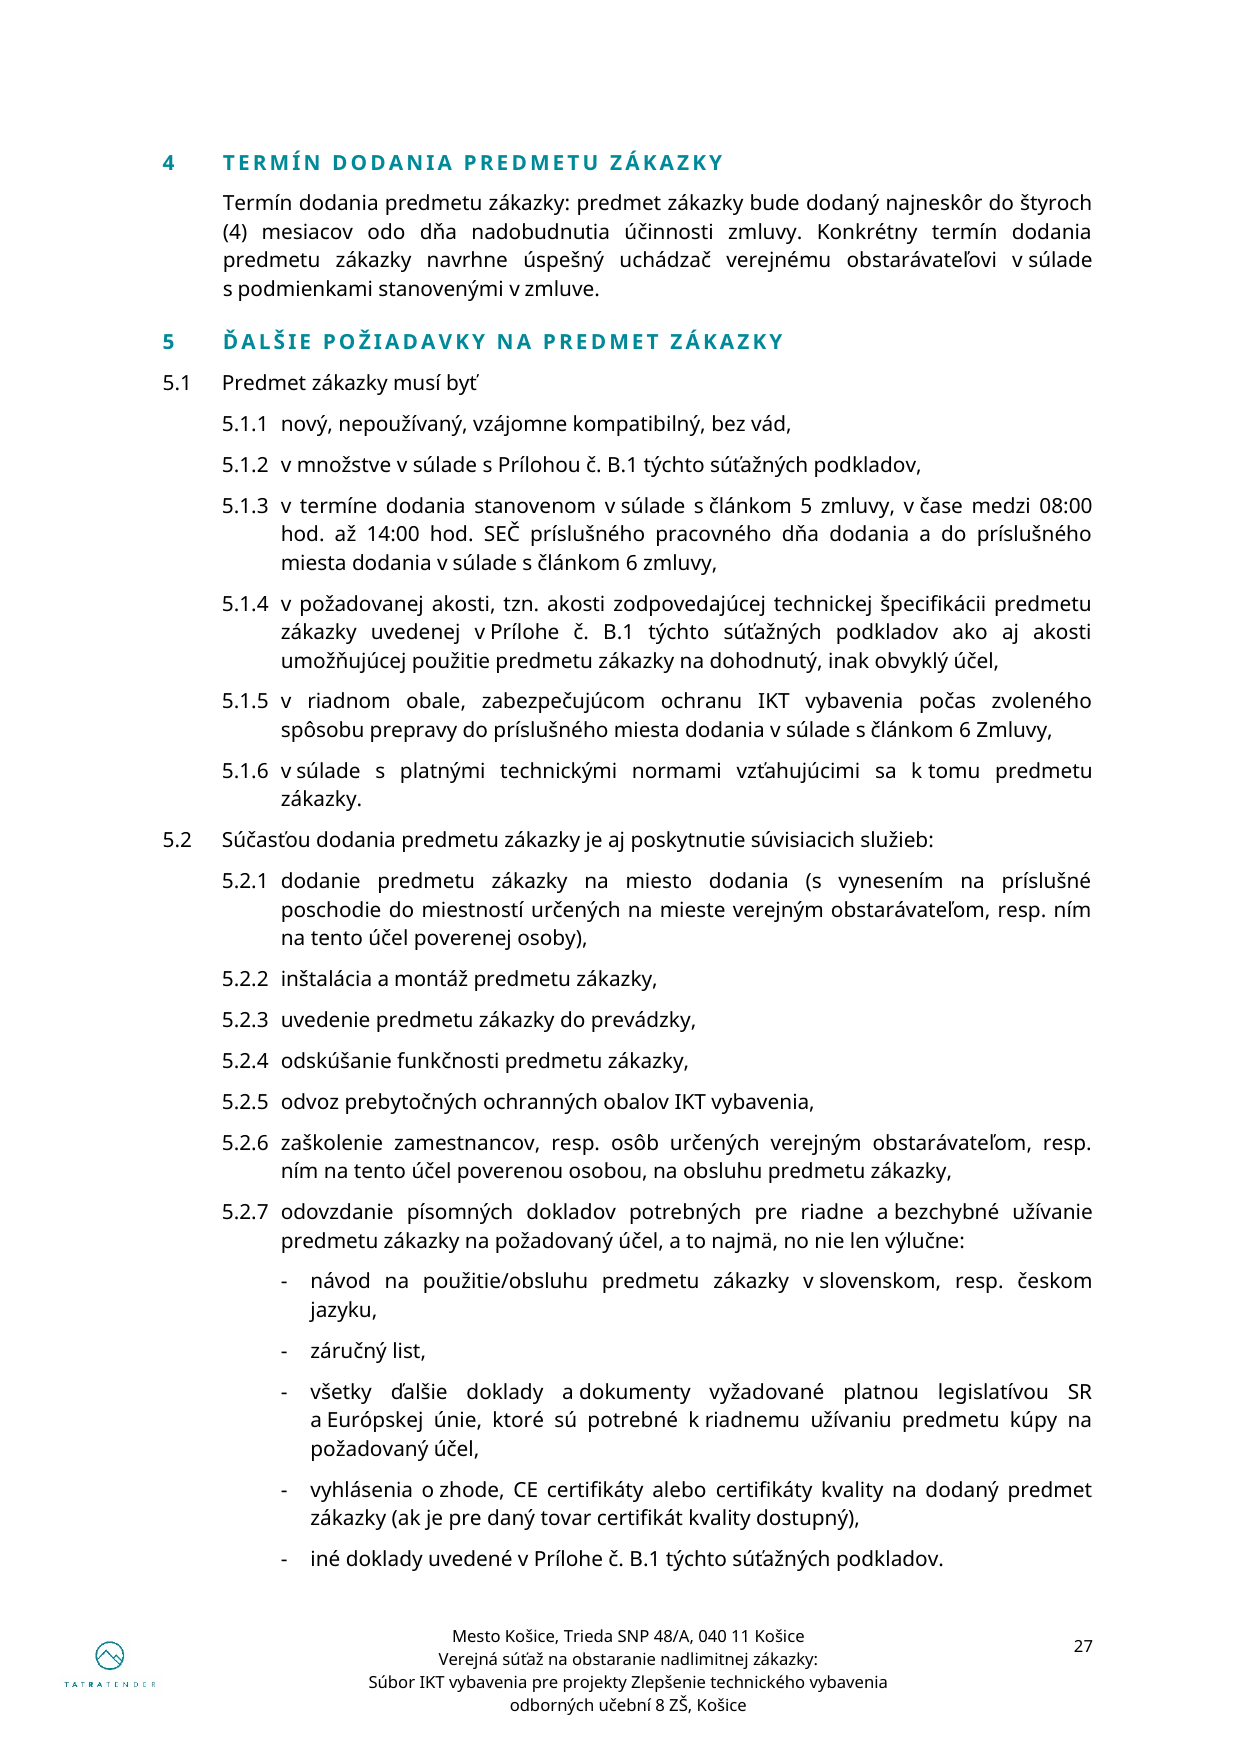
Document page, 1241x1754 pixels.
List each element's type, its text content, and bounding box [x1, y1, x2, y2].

subtitle v množstve v súlade s Prílohou č. B.1 týchto súťažných podkladov, [222, 450, 1093, 478]
list návod na použitie/obsluhu predmetu zákazky v slovenskom, resp. českom jazyku, [281, 1267, 1093, 1323]
list odovzdanie písomných dokladov potrebných pre riadne a bezchybné užívanie predmetu zákazky na požadovaný účel, a to najmä, no nie len výlučne: [222, 1197, 1093, 1254]
subtitle v termíne dodania stanovenom v súlade s článkom 5 zmluvy, v čase medzi 08:00 hod. až 14:00 hod. SEČ príslušného pracovného dňa dodania a do príslušného miesta dodania v súlade s článkom 6 zmluvy, [222, 491, 1093, 576]
list Termín dodania predmetu zákazky [162, 148, 1093, 176]
list iné doklady uvedené v Prílohe č. B.1 týchto súťažných podkladov. [281, 1544, 1093, 1573]
list odvoz prebytočných ochranných obalov IKT vybavenia, [222, 1087, 1093, 1115]
subtitle v riadnom obale, zabezpečujúcom ochranu IKT vybavenia počas zvoleného spôsobu prepravy do príslušného miesta dodania v súlade s článkom 6 Zmluvy, [222, 687, 1093, 743]
list vyhlásenia o zhode, CE certifikáty alebo certifikáty kvality na dodaný predmet zákazky (ak je pre daný tovar certifikát kvality dostupný), [281, 1475, 1093, 1532]
list záručný list, [281, 1336, 1093, 1364]
subtitle Predmet zákazky musí byť [162, 368, 1093, 397]
picture [43, 1617, 176, 1711]
subtitle nový, nepoužívaný, vzájomne kompatibilný, bez vád, [222, 409, 1093, 438]
list uvedenie predmetu zákazky do prevádzky, [222, 1005, 1093, 1033]
list inštalácia a montáž predmetu zákazky, [222, 964, 1093, 993]
list zaškolenie zamestnancov, resp. osôb určených verejným obstarávateľom, resp. ním na tento účel poverenou osobou, na obsluhu predmetu zákazky, [222, 1128, 1093, 1185]
list odskúšanie funkčnosti predmetu zákazky, [222, 1046, 1093, 1074]
subtitle Súčasťou dodania predmetu zákazky je aj poskytnutie súvisiacich služieb: [162, 825, 1093, 854]
list všetky ďalšie doklady a dokumenty vyžadované platnou legislatívou SR a Európskej únie, ktoré sú potrebné k riadnemu užívaniu predmetu kúpy na požadovaný účel, [281, 1377, 1093, 1462]
subtitle Termín dodania predmetu zákazky: predmet zákazky bude dodaný najneskôr do štyroch (4) mesiacov odo dňa nadobudnutia účinnosti zmluvy. Konkrétny termín dodania predmetu zákazky navrhne úspešný uchádzač verejnému obstarávateľovi v súlade s podmienkami stanovenými v zmluve. [223, 188, 1093, 302]
subtitle v požadovanej akosti, tzn. akosti zodpovedajúcej technickej špecifikácii predmetu zákazky uvedenej v Prílohe č. B.1 týchto súťažných podkladov ako aj akosti umožňujúcej použitie predmetu zákazky na dohodnutý, inak obvyklý účel, [222, 589, 1093, 674]
list dodanie predmetu zákazky na miesto dodania (s vynesením na príslušné poschodie do miestností určených na mieste verejným obstarávateľom, resp. ním na tento účel poverenej osoby), [222, 866, 1093, 952]
subtitle v súlade s platnými technickými normami vzťahujúcimi sa k tomu predmetu zákazky. [222, 756, 1093, 813]
list Ďalšie požiadavky na predmet zákazky [162, 327, 1093, 356]
